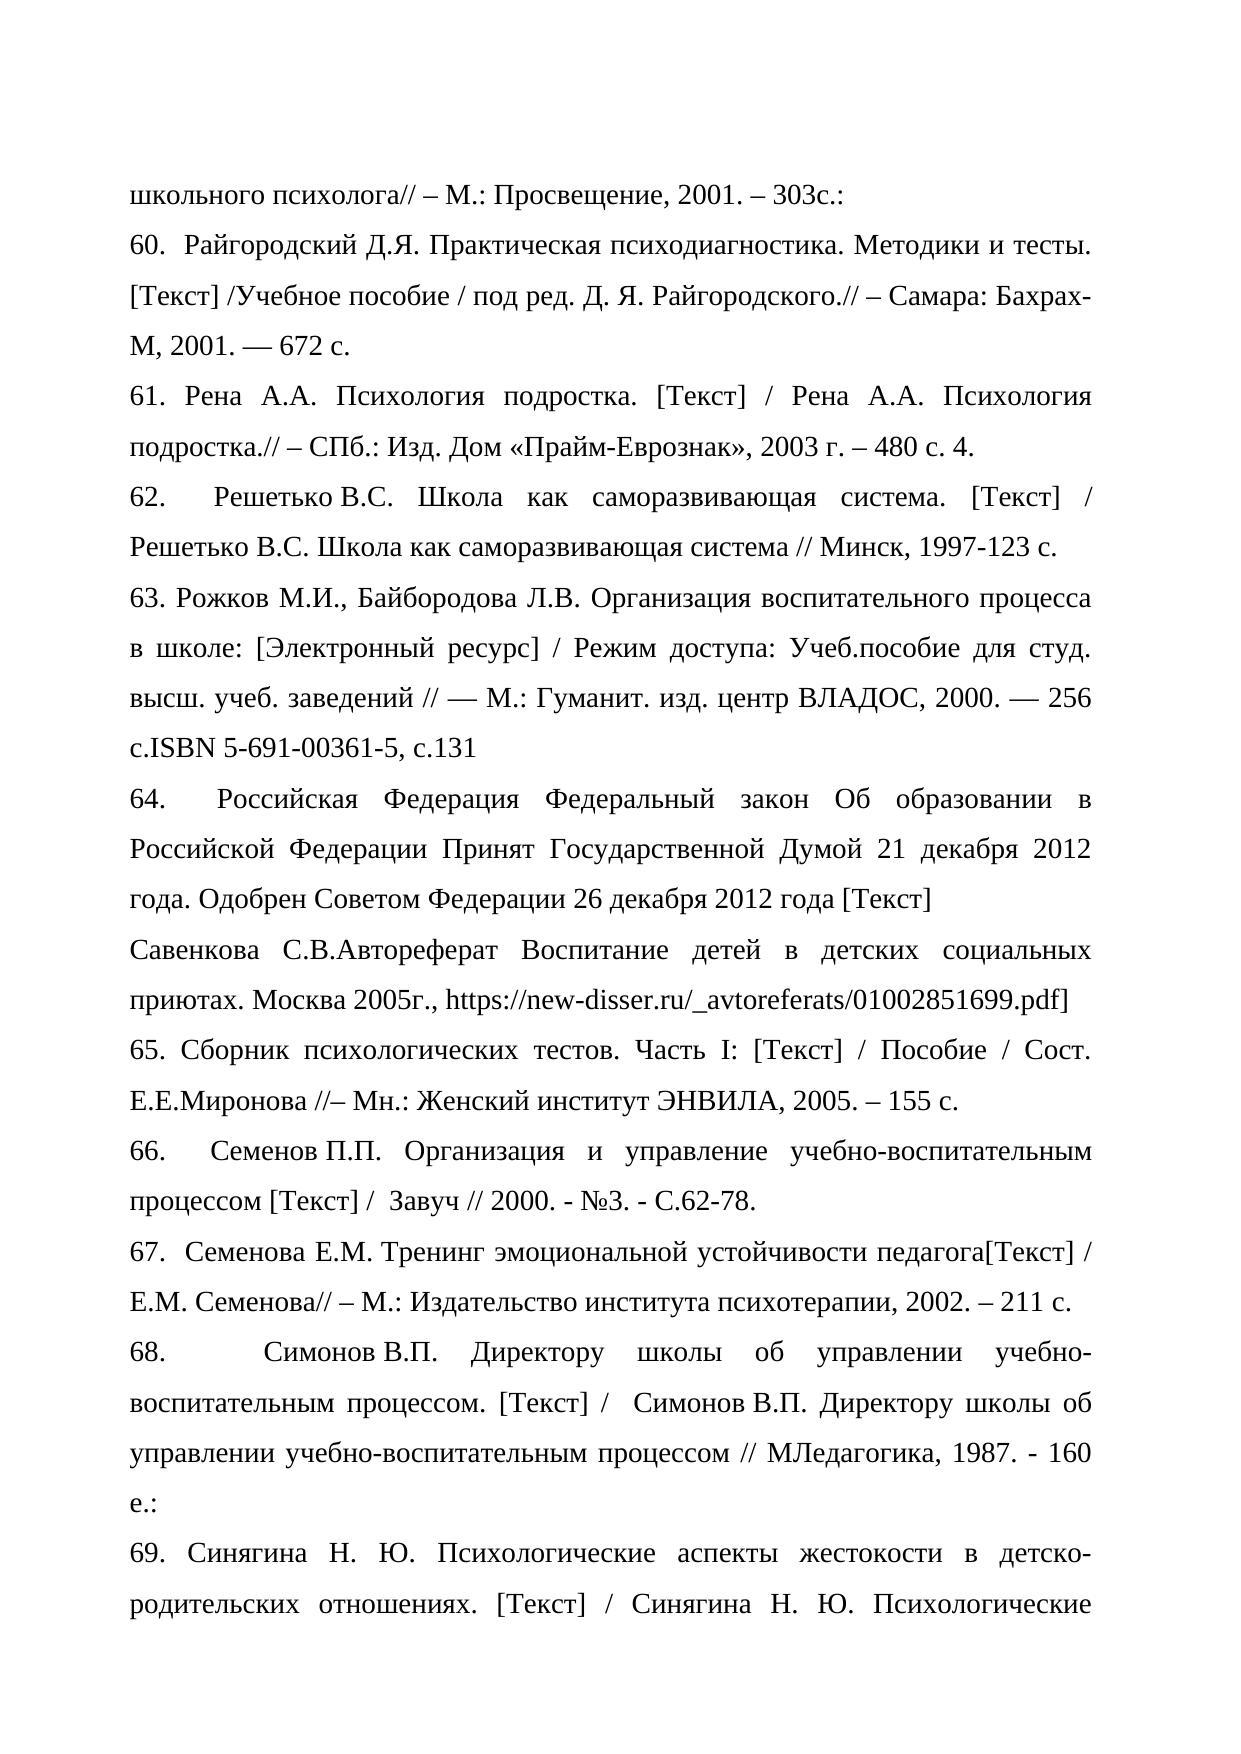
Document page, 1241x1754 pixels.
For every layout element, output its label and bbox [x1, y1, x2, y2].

table_header [118, 177, 1104, 1619]
